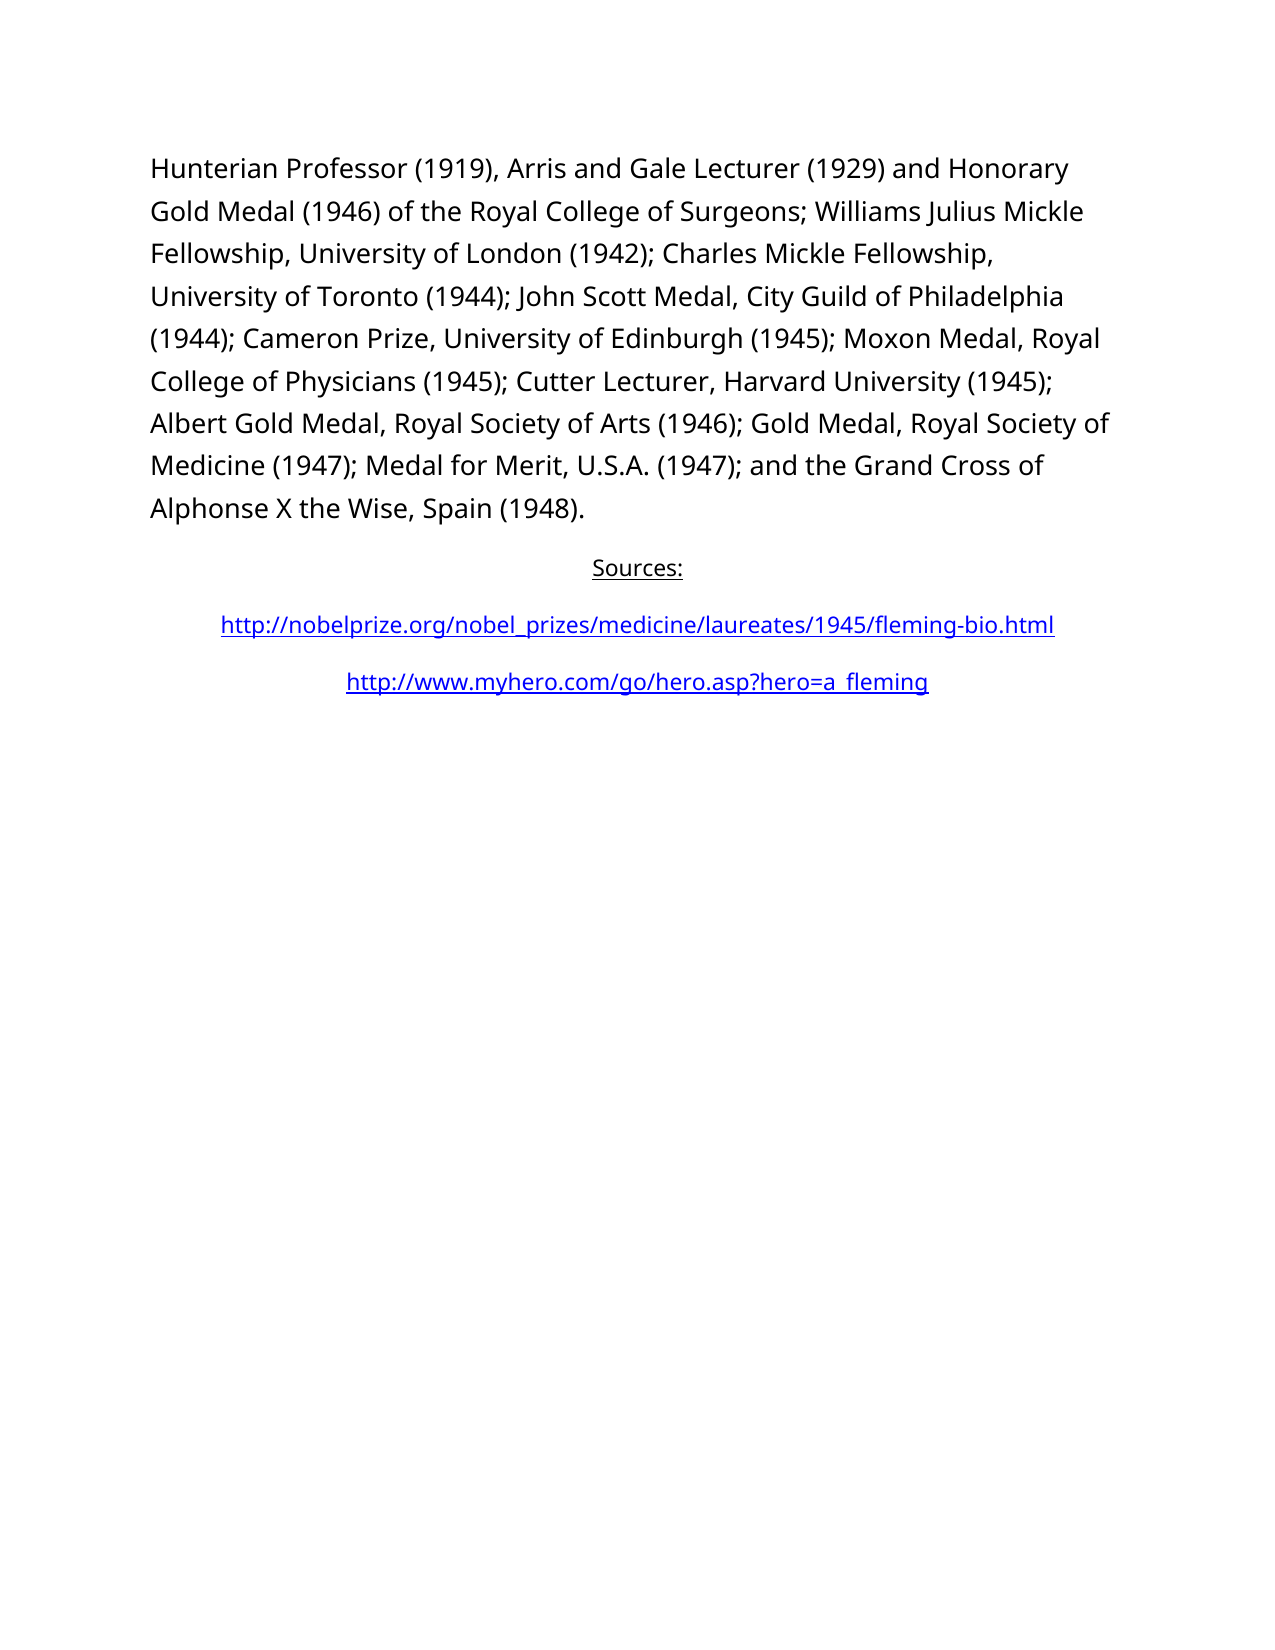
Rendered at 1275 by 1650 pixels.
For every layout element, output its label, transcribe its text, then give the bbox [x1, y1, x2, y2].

text Sources: [150, 552, 1125, 584]
text http://nobelprize.org/nobel_prizes/medicine/laureates/1945/fleming-bio.html [150, 609, 1125, 640]
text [150, 150, 1125, 526]
text http://www.myhero.com/go/hero.asp?hero=a_fleming [150, 666, 1125, 697]
